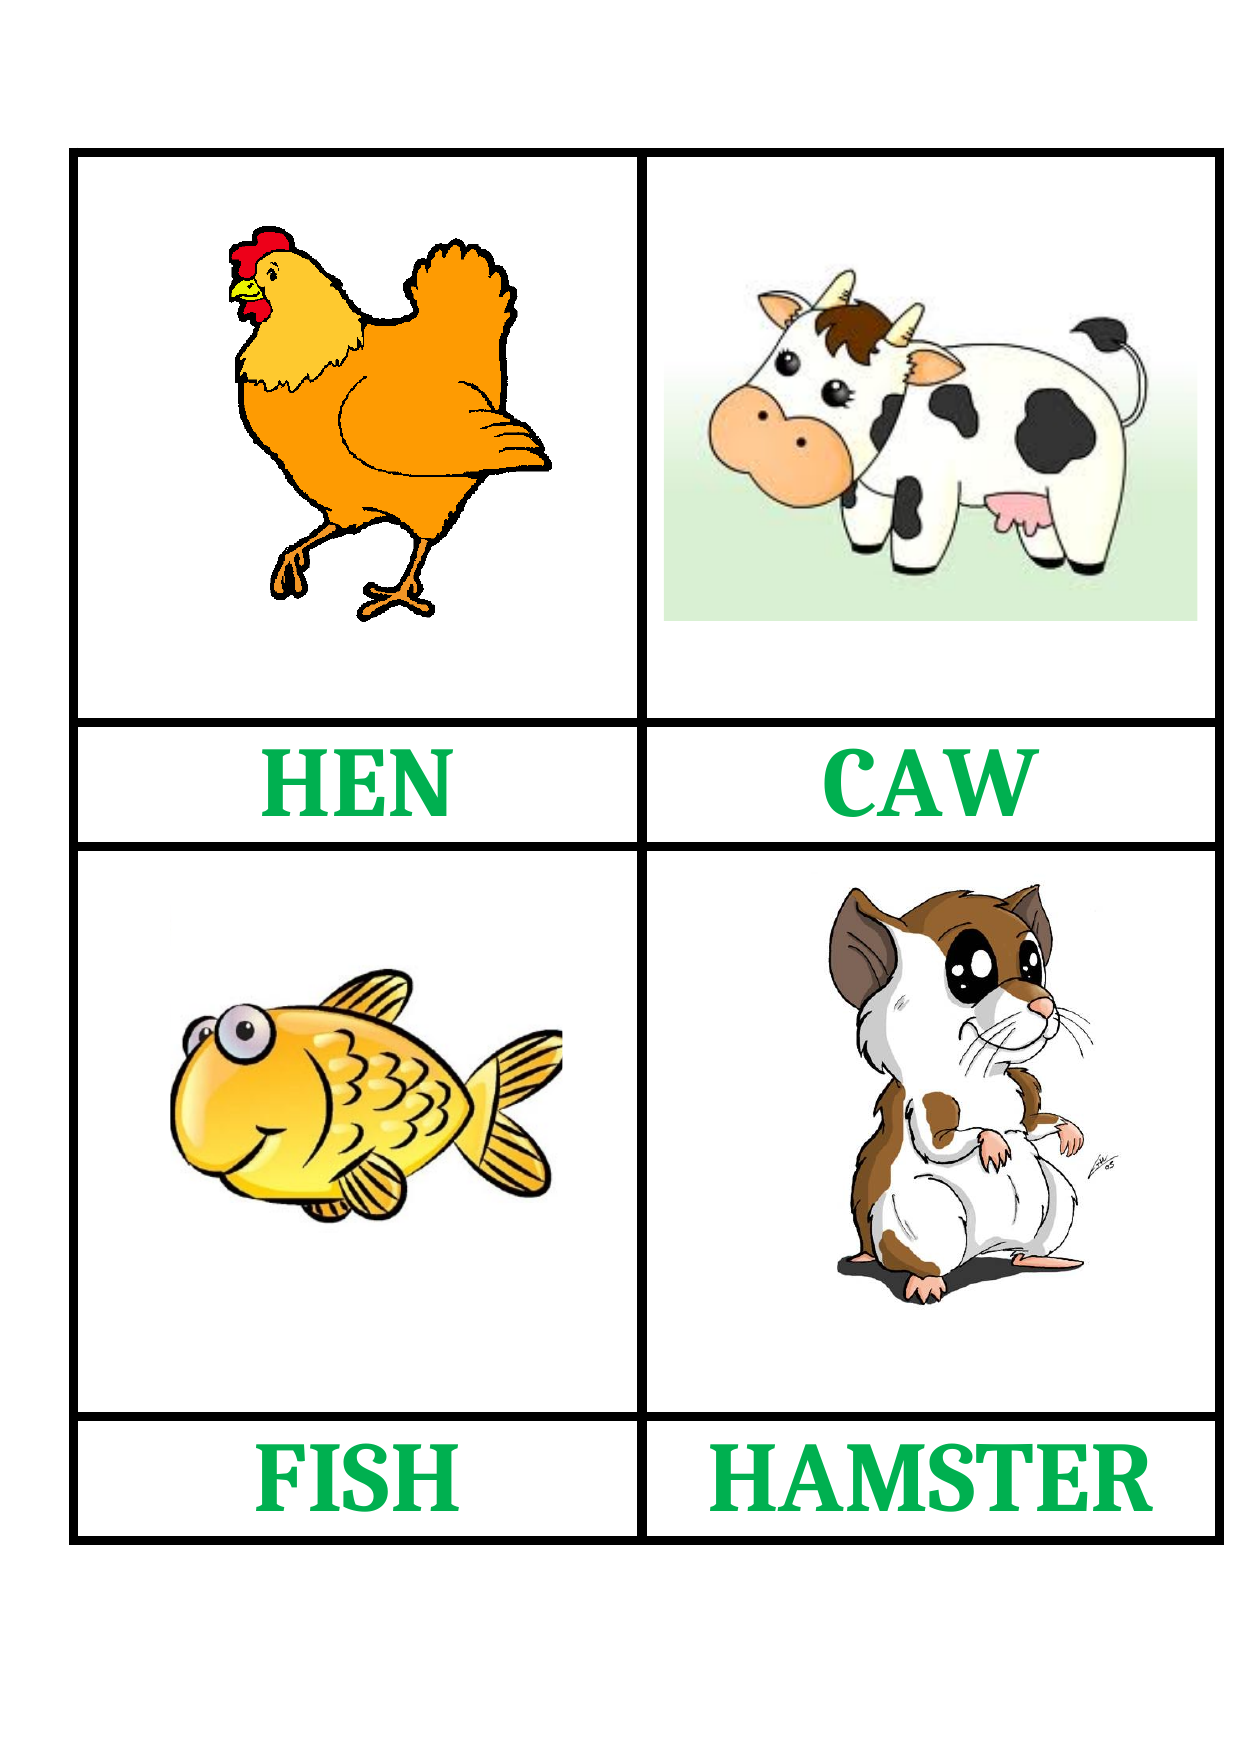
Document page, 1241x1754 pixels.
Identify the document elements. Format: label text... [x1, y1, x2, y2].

table_cell CAW [647, 727, 1215, 842]
table_cell HAMSTER [647, 1421, 1215, 1536]
table_cell [647, 157, 1215, 717]
table_cell FISH [78, 1421, 637, 1536]
table_cell [78, 157, 637, 717]
picture [170, 872, 563, 1302]
picture [663, 232, 1198, 621]
picture [140, 207, 609, 644]
table_cell [78, 851, 637, 1412]
table_cell [647, 851, 1215, 1412]
picture [754, 872, 1144, 1355]
table_cell HEN [78, 727, 637, 842]
